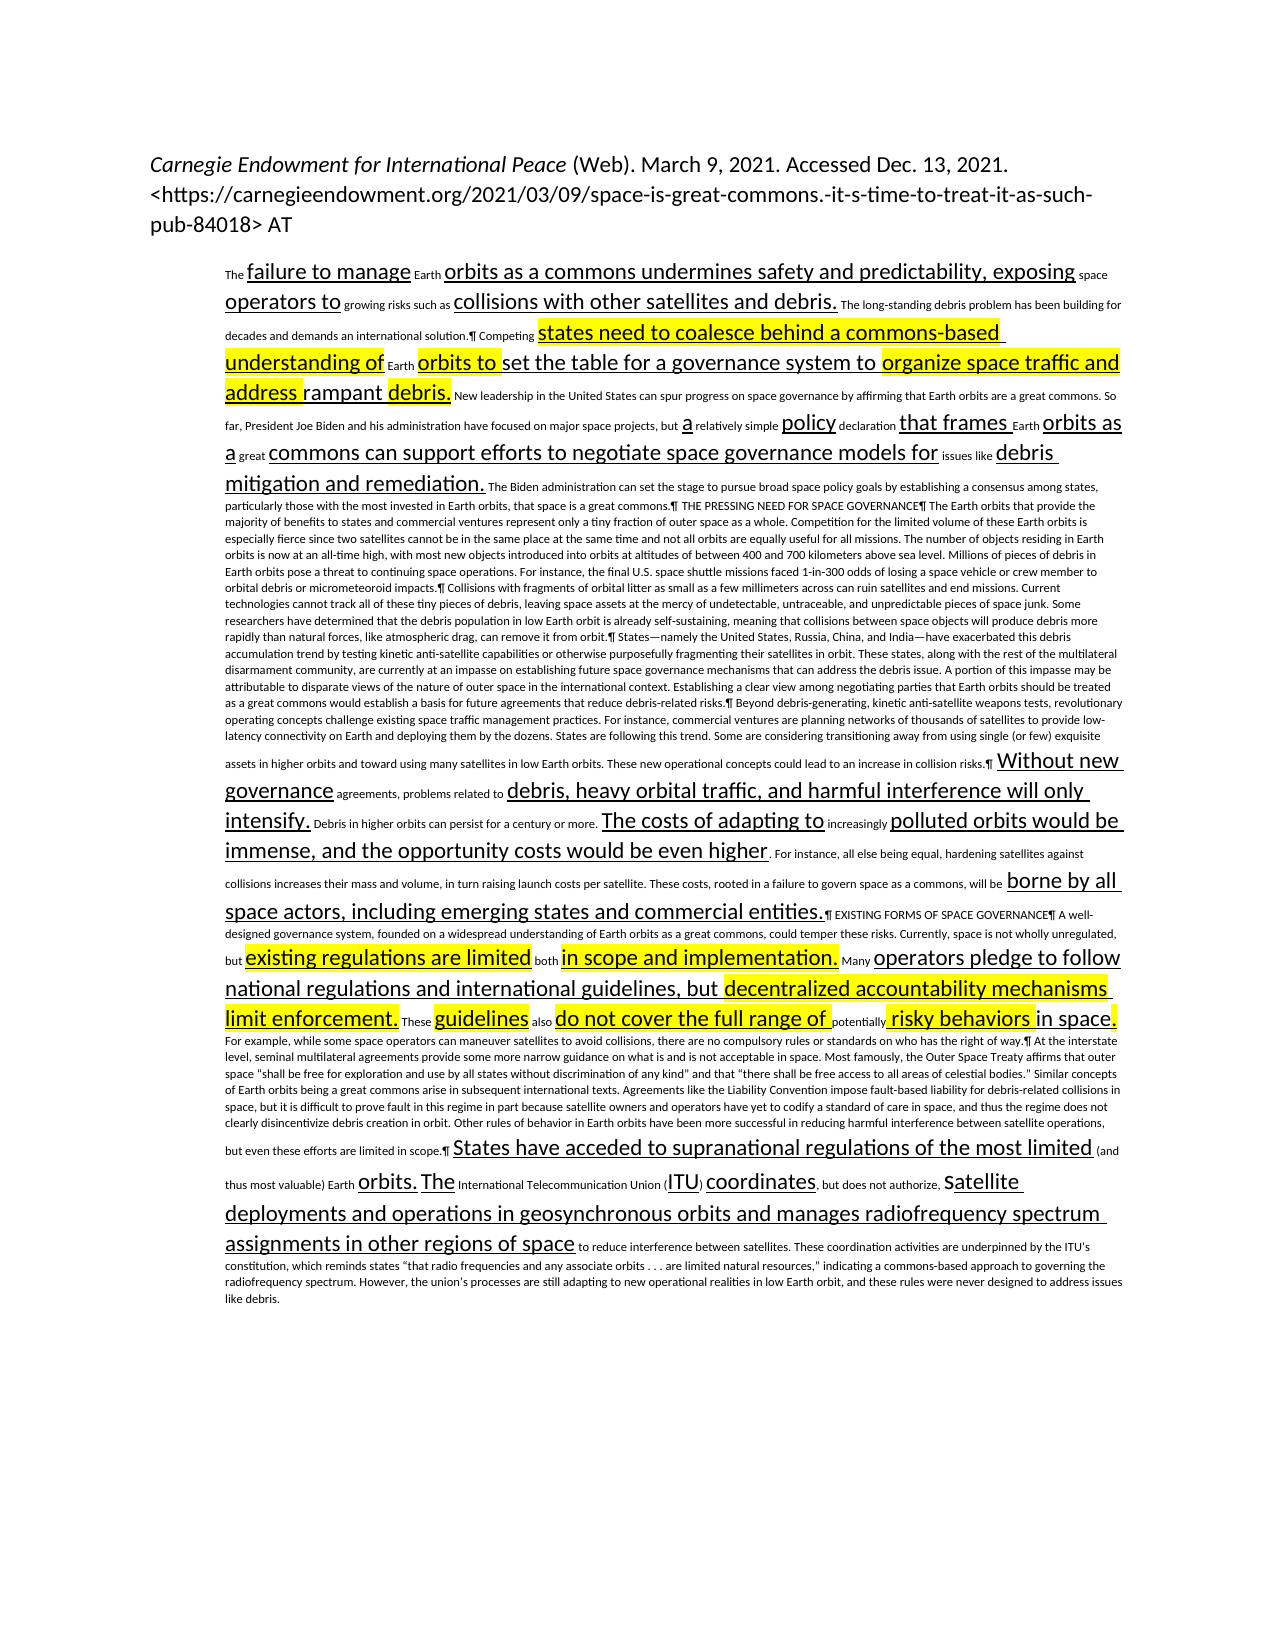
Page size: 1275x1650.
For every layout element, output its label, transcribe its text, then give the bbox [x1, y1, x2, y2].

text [150, 150, 1125, 238]
text The failure to manage Earth orbits as a commons undermines safety and predictability, exposing space operators to growing risks such as collisions with other satellites and debris. The long-standing debris problem has been building for decades and demands an international solution.¶ Competing states need to coalesce behind a commons-based understanding of Earth orbits to set the table for a governance system to organize space traffic and address rampant debris. New leadership in the United States can spur progress on space governance by affirming that Earth orbits are a great commons. So far, President Joe Biden and his administration have focused on major space projects, but a relatively simple policy declaration that frames Earth orbits as a great commons can support efforts to negotiate space governance models for issues like debris mitigation and remediation. The Biden administration can set the stage to pursue broad space policy goals by establishing a consensus among states, particularly those with the most invested in Earth orbits, that space is a great commons.¶ THE PRESSING NEED FOR SPACE GOVERNANCE¶ The Earth orbits that provide the majority of benefits to states and commercial ventures represent only a tiny fraction of outer space as a whole. Competition for the limited volume of these Earth orbits is especially fierce since two satellites cannot be in the same place at the same time and not all orbits are equally useful for all missions. The number of objects residing in Earth orbits is now at an all-time high, with most new objects introduced into orbits at altitudes of between 400 and 700 kilometers above sea level. Millions of pieces of debris in Earth orbits pose a threat to continuing space operations. For instance, the final U.S. space shuttle missions faced 1-in-300 odds of losing a space vehicle or crew member to orbital debris or micrometeoroid impacts.¶ Collisions with fragments of orbital litter as small as a few millimeters across can ruin satellites and end missions. Current technologies cannot track all of these tiny pieces of debris, leaving space assets at the mercy of undetectable, untraceable, and unpredictable pieces of space junk. Some researchers have determined that the debris population in low Earth orbit is already self-sustaining, meaning that collisions between space objects will produce debris more rapidly than natural forces, like atmospheric drag, can remove it from orbit.¶ States—namely the United States, Russia, China, and India—have exacerbated this debris accumulation trend by testing kinetic anti-satellite capabilities or otherwise purposefully fragmenting their satellites in orbit. These states, along with the rest of the multilateral disarmament community, are currently at an impasse on establishing future space governance mechanisms that can address the debris issue. A portion of this impasse may be attributable to disparate views of the nature of outer space in the international context. Establishing a clear view among negotiating parties that Earth orbits should be treated as a great commons would establish a basis for future agreements that reduce debris-related risks.¶ Beyond debris-generating, kinetic anti-satellite weapons tests, revolutionary operating concepts challenge existing space traffic management practices. For instance, commercial ventures are planning networks of thousands of satellites to provide low-latency connectivity on Earth and deploying them by the dozens. States are following this trend. Some are considering transitioning away from using single (or few) exquisite assets in higher orbits and toward using many satellites in low Earth orbits. These new operational concepts could lead to an increase in collision risks.¶ Without new governance agreements, problems related to debris, heavy orbital traffic, and harmful interference will only intensify. Debris in higher orbits can persist for a century or more. The costs of adapting to increasingly polluted orbits would be immense, and the opportunity costs would be even higher. For instance, all else being equal, hardening satellites against collisions increases their mass and volume, in turn raising launch costs per satellite. These costs, rooted in a failure to govern space as a commons, will be borne by all space actors, including emerging states and commercial entities.¶ EXISTING FORMS OF SPACE GOVERNANCE¶ A well-designed governance system, founded on a widespread understanding of Earth orbits as a great commons, could temper these risks. Currently, space is not wholly unregulated, but existing regulations are limited both in scope and implementation. Many operators pledge to follow national regulations and international guidelines, but decentralized accountability mechanisms limit enforcement. These guidelines also do not cover the full range of potentially risky behaviors in space. For example, while some space operators can maneuver satellites to avoid collisions, there are no compulsory rules or standards on who has the right of way.¶ At the interstate level, seminal multilateral agreements provide some more narrow guidance on what is and is not acceptable in space. Most famously, the Outer Space Treaty affirms that outer space “shall be free for exploration and use by all states without discrimination of any kind” and that “there shall be free access to all areas of celestial bodies.” Similar concepts of Earth orbits being a great commons arise in subsequent international texts. Agreements like the Liability Convention impose fault-based liability for debris-related collisions in space, but it is difficult to prove fault in this regime in part because satellite owners and operators have yet to codify a standard of care in space, and thus the regime does not clearly disincentivize debris creation in orbit. Other rules of behavior in Earth orbits have been more successful in reducing harmful interference between satellite operations, but even these efforts are limited in scope.¶ States have acceded to supranational regulations of the most limited (and thus most valuable) Earth orbits. The International Telecommunication Union (ITU) coordinates, but does not authorize, satellite deployments and operations in geosynchronous orbits and manages radiofrequency spectrum assignments in other regions of space to reduce interference between satellites. These coordination activities are underpinned by the ITU’s constitution, which reminds states “that radio frequencies and any associate orbits . . . are limited natural resources,” indicating a commons-based approach to governing the radiofrequency spectrum. However, the union’s processes are still adapting to new operational realities in low Earth orbit, and these rules were never designed to address issues like debris. [225, 257, 1125, 1306]
